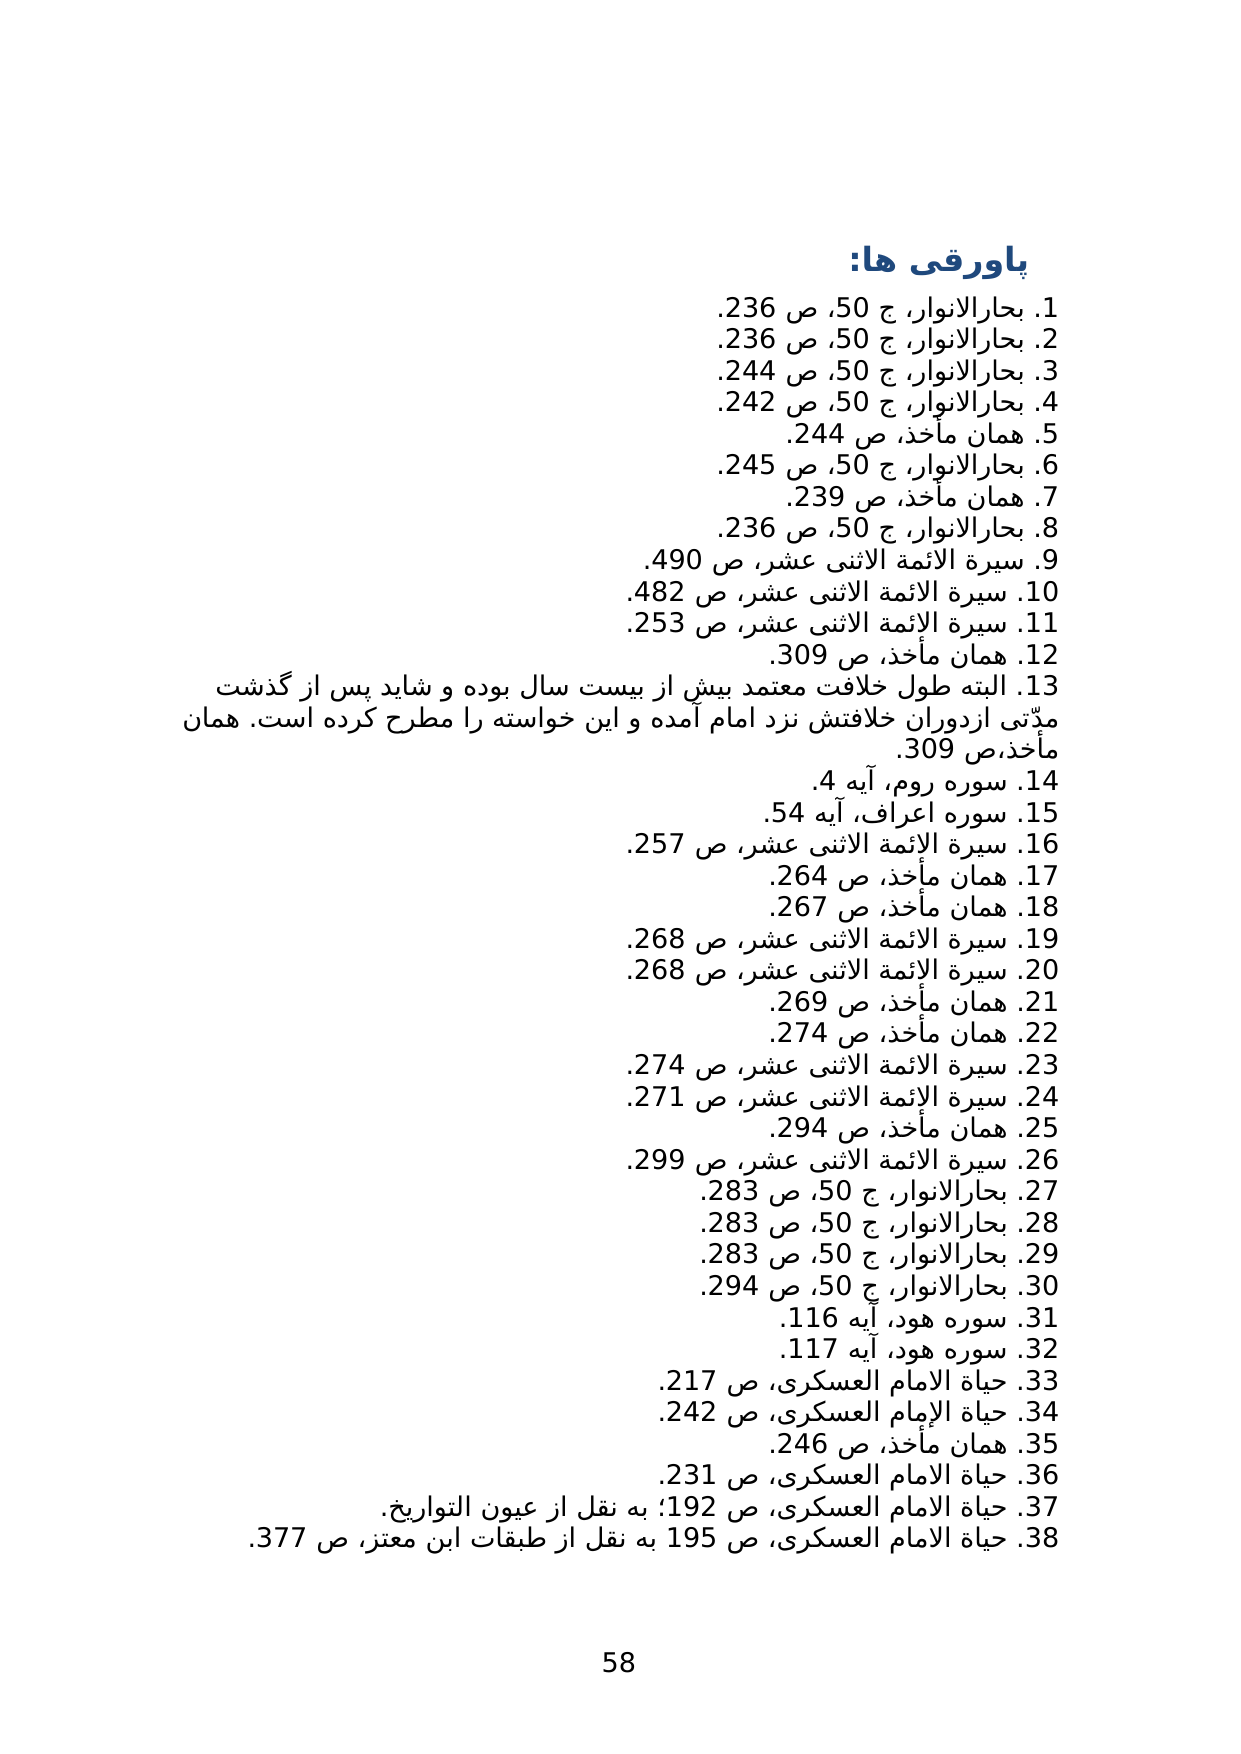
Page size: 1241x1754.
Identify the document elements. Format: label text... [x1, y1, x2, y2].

text 5. همان مأخذ، ص 244. [178, 418, 1059, 450]
text 32. سوره هود، آيه 117. [178, 1333, 1059, 1365]
text 38. حياة الامام العسكرى، ص 195 به نقل از طبقات ابن معتز، ص 377. [178, 1523, 1059, 1554]
text 33. حياة الامام العسكرى، ص 217. [178, 1365, 1059, 1397]
text 28. بحارالانوار، ج 50، ص 283. [178, 1207, 1059, 1239]
text 16. سيرة الائمة الاثنى عشر، ص 257. [178, 828, 1059, 860]
text 34. حياة الإمام العسكرى، ص 242. [178, 1397, 1059, 1428]
text 9. سيرة الائمة الاثنى عشر، ص 490. [178, 544, 1059, 576]
text 14. سوره روم، آيه 4. [178, 765, 1059, 797]
text 30. بحارالانوار، ج 50، ص 294. [178, 1270, 1059, 1302]
subtitle پاورقى ها: [178, 241, 1059, 279]
text 4. بحارالانوار، ج 50، ص 242. [178, 387, 1059, 418]
text 36. حياة الامام العسكرى، ص 231. [178, 1460, 1059, 1491]
text 1. بحارالانوار، ج 50، ص 236. [178, 292, 1059, 323]
text 15. سوره اعراف، آيه 54. [178, 797, 1059, 828]
text 12. همان مأخذ، ص 309. [178, 639, 1059, 671]
text 18. همان مأخذ، ص 267. [178, 892, 1059, 923]
text 27. بحارالانوار، ج 50، ص 283. [178, 1176, 1059, 1207]
text 10. سيرة الائمة الاثنى عشر، ص 482. [178, 576, 1059, 607]
text 37. حياة الامام العسكرى، ص 192؛ به نقل از عيون التواريخ. [178, 1491, 1059, 1523]
text 19. سيرة الائمة الاثنى عشر، ص 268. [178, 923, 1059, 955]
text 35. همان مأخذ، ص 246. [178, 1428, 1059, 1460]
text 7. همان مأخذ، ص 239. [178, 481, 1059, 513]
text 13. البته طول خلافت معتمد بيش از بيست سال بوده و شايد پس از گذشت مدّتى ازدوران خلافتش نزد امام آمده و اين خواسته را مطرح كرده است. همان مأخذ،ص 309. [178, 671, 1059, 765]
text 22. همان مأخذ، ص 274. [178, 1018, 1059, 1049]
text 23. سيرة الائمة الاثنى عشر، ص 274. [178, 1049, 1059, 1081]
text 17. همان مأخذ، ص 264. [178, 860, 1059, 892]
text 25. همان مأخذ، ص 294. [178, 1112, 1059, 1144]
text 11. سيرة الائمة الاثنى عشر، ص 253. [178, 607, 1059, 639]
text 6. بحارالانوار، ج 50، ص 245. [178, 450, 1059, 481]
text 26. سيرة الائمة الاثنى عشر، ص 299. [178, 1144, 1059, 1176]
text 20. سيرة الائمة الاثنى عشر، ص 268. [178, 955, 1059, 986]
text 31. سوره هود، آيه 116. [178, 1302, 1059, 1333]
text 29. بحارالانوار، ج 50، ص 283. [178, 1239, 1059, 1270]
text 24. سيرة الائمة الاثنى عشر، ص 271. [178, 1081, 1059, 1112]
text 2. بحارالانوار، ج 50، ص 236. [178, 323, 1059, 355]
text 8. بحارالانوار، ج 50، ص 236. [178, 513, 1059, 544]
text 21. همان مأخذ، ص 269. [178, 986, 1059, 1018]
text 3. بحارالانوار، ج 50، ص 244. [178, 355, 1059, 387]
